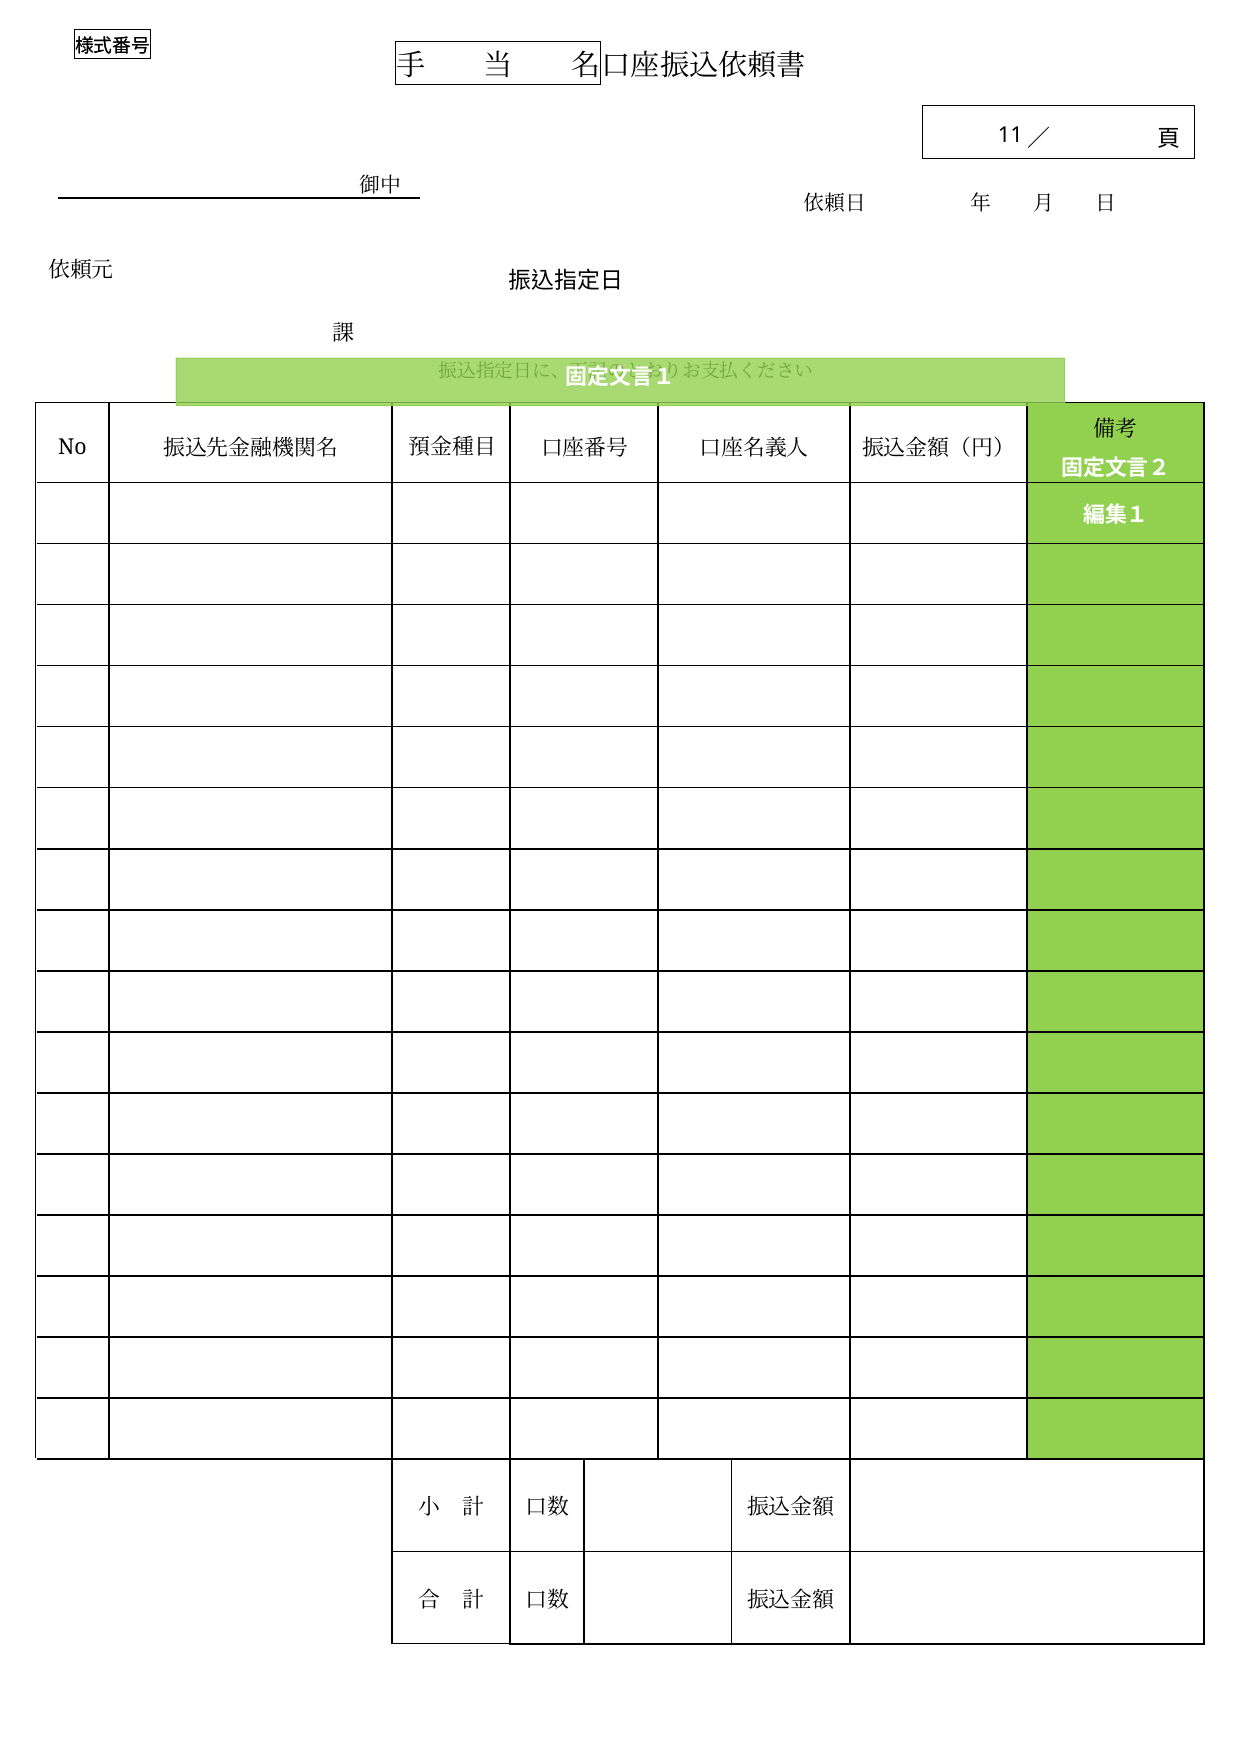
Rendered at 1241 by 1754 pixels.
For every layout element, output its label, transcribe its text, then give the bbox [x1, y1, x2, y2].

table_cell [1028, 972, 1203, 1031]
table_cell [659, 666, 849, 726]
table_cell 振込金額 [732, 1460, 849, 1551]
table_cell [511, 483, 657, 543]
table_cell [851, 483, 1026, 543]
table_cell [36, 605, 108, 665]
table_cell [511, 1216, 657, 1275]
table_cell [1028, 1399, 1203, 1458]
table_cell [36, 544, 108, 604]
table_cell [511, 666, 657, 726]
table_cell [36, 910, 108, 970]
table_cell [511, 1094, 657, 1153]
table_cell [393, 666, 509, 726]
table_cell [659, 1094, 849, 1153]
table_cell [393, 1033, 509, 1092]
table_header 口座名義人 [659, 406, 849, 482]
table_cell [1028, 1033, 1203, 1092]
table_cell [511, 911, 657, 970]
table_cell [36, 1032, 108, 1092]
table_cell [851, 727, 1026, 787]
table_header 口座番号 [511, 406, 657, 482]
table_cell [110, 544, 391, 604]
subtitle 手 当 名口座振込依頼書 [601, 41, 1178, 85]
table_cell [393, 1094, 509, 1153]
table_cell [110, 483, 391, 543]
table_cell [851, 788, 1026, 848]
table_cell [851, 1216, 1026, 1275]
table_cell [851, 1155, 1026, 1214]
table_cell [511, 1155, 657, 1214]
table_cell [659, 911, 849, 970]
table_cell [393, 605, 509, 665]
table_cell [1028, 727, 1203, 787]
table_cell [659, 1338, 849, 1397]
table_cell [659, 605, 849, 665]
table_cell [851, 1552, 1203, 1643]
table_cell [659, 727, 849, 787]
table_cell [393, 1216, 509, 1275]
table_cell [393, 727, 509, 787]
table_cell [1028, 1216, 1203, 1275]
table_cell [511, 972, 657, 1031]
table_cell [36, 1276, 108, 1336]
table_cell [1028, 911, 1203, 970]
table_cell [1028, 605, 1203, 665]
table_cell [393, 972, 509, 1031]
table_cell [585, 1460, 731, 1551]
table_cell [36, 971, 108, 1031]
table_cell [110, 605, 391, 665]
table_cell [36, 483, 108, 543]
table_cell [110, 1094, 391, 1153]
table_cell [1028, 788, 1203, 848]
table_cell [36, 1154, 108, 1214]
table_cell [393, 850, 509, 909]
table_cell [511, 605, 657, 665]
table_cell [393, 911, 509, 970]
table_cell [851, 1399, 1026, 1458]
table_cell 口数 [511, 1460, 583, 1551]
table_cell [851, 1460, 1203, 1551]
table_cell [110, 1216, 391, 1275]
subtitle 手 当 名口座振込依頼書 [396, 42, 600, 84]
table_header 振込先金融機関名 [110, 403, 391, 482]
table_cell [659, 788, 849, 848]
table_cell 振込金額 [732, 1552, 849, 1643]
table_cell 合 計 [393, 1552, 509, 1643]
table_cell [851, 1277, 1026, 1336]
table_cell [511, 1277, 657, 1336]
table_cell [659, 972, 849, 1031]
table_cell [659, 544, 849, 604]
table_cell [36, 1337, 108, 1397]
table_cell [1028, 666, 1203, 726]
table_cell [1028, 1094, 1203, 1153]
table_cell [110, 850, 391, 909]
table_header No [36, 403, 108, 482]
table_cell 小 計 [393, 1460, 509, 1551]
table_cell [110, 1399, 391, 1458]
table_cell [110, 1277, 391, 1336]
table_cell [110, 727, 391, 787]
table_cell [511, 1338, 657, 1397]
table_cell [110, 788, 391, 848]
table_cell [36, 849, 108, 909]
table_cell [393, 1277, 509, 1336]
table_cell [659, 483, 849, 543]
table_cell [110, 911, 391, 970]
table_cell [851, 1338, 1026, 1397]
table_cell [110, 1338, 391, 1397]
table_cell [110, 972, 391, 1031]
table_cell [851, 544, 1026, 604]
table_cell [110, 1033, 391, 1092]
table_cell 編集１ [1028, 483, 1203, 543]
table_cell [511, 544, 657, 604]
table_cell [659, 1216, 849, 1275]
table_cell [659, 1155, 849, 1214]
subtitle 手 当 名口座振込依頼書 [23, 41, 395, 85]
table_cell [511, 850, 657, 909]
table_cell [1028, 544, 1203, 604]
table_cell [36, 727, 108, 787]
table_cell [36, 1459, 391, 1643]
text 依頼日 年 月 日 [804, 186, 1219, 216]
table_cell [1028, 1277, 1203, 1336]
table_cell [851, 666, 1026, 726]
table_cell [851, 1033, 1026, 1092]
table_cell [393, 788, 509, 848]
table_cell [659, 1277, 849, 1336]
table_cell [110, 1155, 391, 1214]
table_cell [393, 544, 509, 604]
table_cell [659, 1033, 849, 1092]
table_cell 口数 [511, 1552, 583, 1643]
table_cell [393, 1399, 509, 1458]
table_cell [511, 1399, 657, 1458]
table_cell [1028, 850, 1203, 909]
table_cell [36, 1398, 108, 1458]
table_cell [851, 1094, 1026, 1153]
table_cell [851, 972, 1026, 1031]
table_cell [511, 788, 657, 848]
table_header 振込金額（円） [851, 406, 1026, 482]
table_cell [511, 727, 657, 787]
table_cell [393, 1155, 509, 1214]
table_cell [851, 911, 1026, 970]
table_cell [511, 1033, 657, 1092]
table_cell [36, 666, 108, 726]
table_cell [659, 850, 849, 909]
table_cell [1028, 1338, 1203, 1397]
table_cell [110, 666, 391, 726]
table_cell [36, 1093, 108, 1153]
table_header 預金種目 [393, 406, 509, 482]
table_cell [659, 1399, 849, 1458]
table_cell [851, 850, 1026, 909]
table_cell [393, 483, 509, 543]
table_cell [36, 1215, 108, 1275]
table_cell [585, 1552, 731, 1643]
text 御中 [39, 168, 440, 228]
table_cell [851, 605, 1026, 665]
table_cell [1028, 1155, 1203, 1214]
table_header 備考 固定文言２ [1028, 403, 1203, 482]
table_cell [36, 788, 108, 848]
table_cell [393, 1338, 509, 1397]
